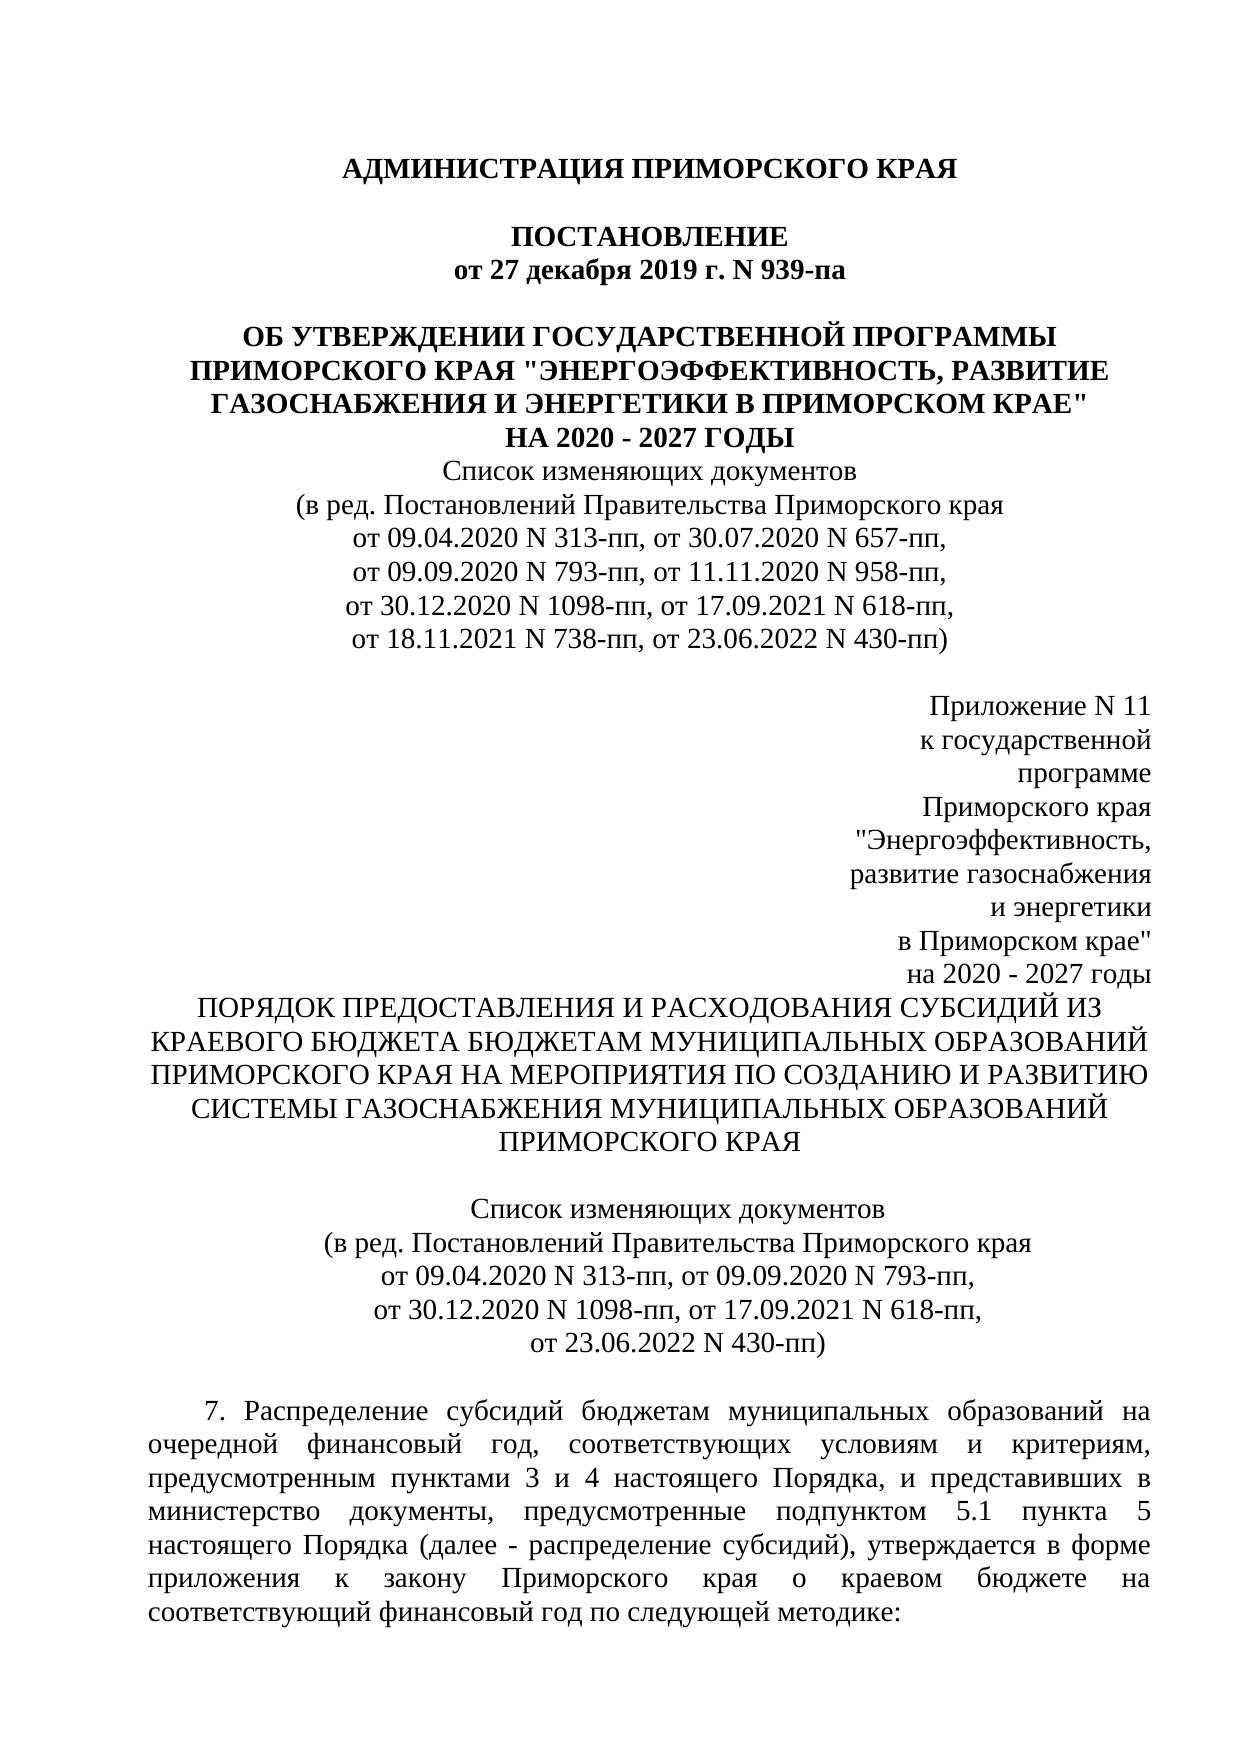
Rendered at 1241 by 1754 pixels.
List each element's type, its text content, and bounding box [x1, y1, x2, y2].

text от 18.11.2021 N 738-пп, от 23.06.2022 N 430-пп) [148, 621, 1152, 655]
text развитие газоснабжения [148, 856, 1152, 889]
text в Приморском крае" [148, 923, 1152, 957]
text АДМИНИСТРАЦИЯ ПРИМОРСКОГО КРАЯ [148, 152, 1152, 185]
text от 27 декабря 2019 г. N 939-па [148, 252, 1152, 286]
text от 09.04.2020 N 313-пп, от 30.07.2020 N 657-пп, [148, 521, 1152, 554]
text Приморского края [148, 789, 1152, 822]
text Приложение N 11 [148, 688, 1152, 722]
text и энергетики [148, 889, 1152, 923]
text от 23.06.2022 N 430-пп) [148, 1326, 1152, 1359]
text (в ред. Постановлений Правительства Приморского края [148, 1225, 1152, 1258]
text 7. Распределение субсидий бюджетам муниципальных образований на очередной финансовый год, соответствующих условиям и критериям, предусмотренным пунктами 3 и 4 настоящего Порядка, и представивших в министерство документы, предусмотренные подпунктом 5.1 пункта 5 настоящего Порядка (далее - распределение субсидий), утверждается в форме приложения к закону Приморского края о краевом бюджете на соответствующий финансовый год по следующей методике: [148, 1393, 1152, 1627]
text ПОСТАНОВЛЕНИЕ [148, 219, 1152, 252]
text от 30.12.2020 N 1098-пп, от 17.09.2021 N 618-пп, [148, 1292, 1152, 1326]
text ОБ УТВЕРЖДЕНИИ ГОСУДАРСТВЕННОЙ ПРОГРАММЫ [148, 319, 1152, 353]
text от 30.12.2020 N 1098-пп, от 17.09.2021 N 618-пп, [148, 588, 1152, 621]
text программе [148, 755, 1152, 789]
text от 09.04.2020 N 313-пп, от 09.09.2020 N 793-пп, [148, 1258, 1152, 1292]
text ПОРЯДОК ПРЕДОСТАВЛЕНИЯ И РАСХОДОВАНИЯ СУБСИДИЙ ИЗ КРАЕВОГО БЮДЖЕТА БЮДЖЕТАМ МУНИЦИПАЛЬНЫХ ОБРАЗОВАНИЙ ПРИМОРСКОГО КРАЯ НА МЕРОПРИЯТИЯ ПО СОЗДАНИЮ И РАЗВИТИЮ СИСТЕМЫ ГАЗОСНАБЖЕНИЯ МУНИЦИПАЛЬНЫХ ОБРАЗОВАНИЙ ПРИМОРСКОГО КРАЯ [148, 990, 1152, 1158]
text НА 2020 - 2027 ГОДЫ [148, 420, 1152, 453]
text (в ред. Постановлений Правительства Приморского края [148, 487, 1152, 521]
text "Энергоэффективность, [148, 822, 1152, 856]
text от 09.09.2020 N 793-пп, от 11.11.2020 N 958-пп, [148, 554, 1152, 588]
text ПРИМОРСКОГО КРАЯ "ЭНЕРГОЭФФЕКТИВНОСТЬ, РАЗВИТИЕ [148, 353, 1152, 386]
text Список изменяющих документов [148, 1191, 1152, 1225]
text к государственной [148, 722, 1152, 755]
text ГАЗОСНАБЖЕНИЯ И ЭНЕРГЕТИКИ В ПРИМОРСКОМ КРАЕ" [148, 386, 1152, 420]
text на 2020 - 2027 годы [148, 957, 1152, 990]
text Список изменяющих документов [148, 453, 1152, 487]
